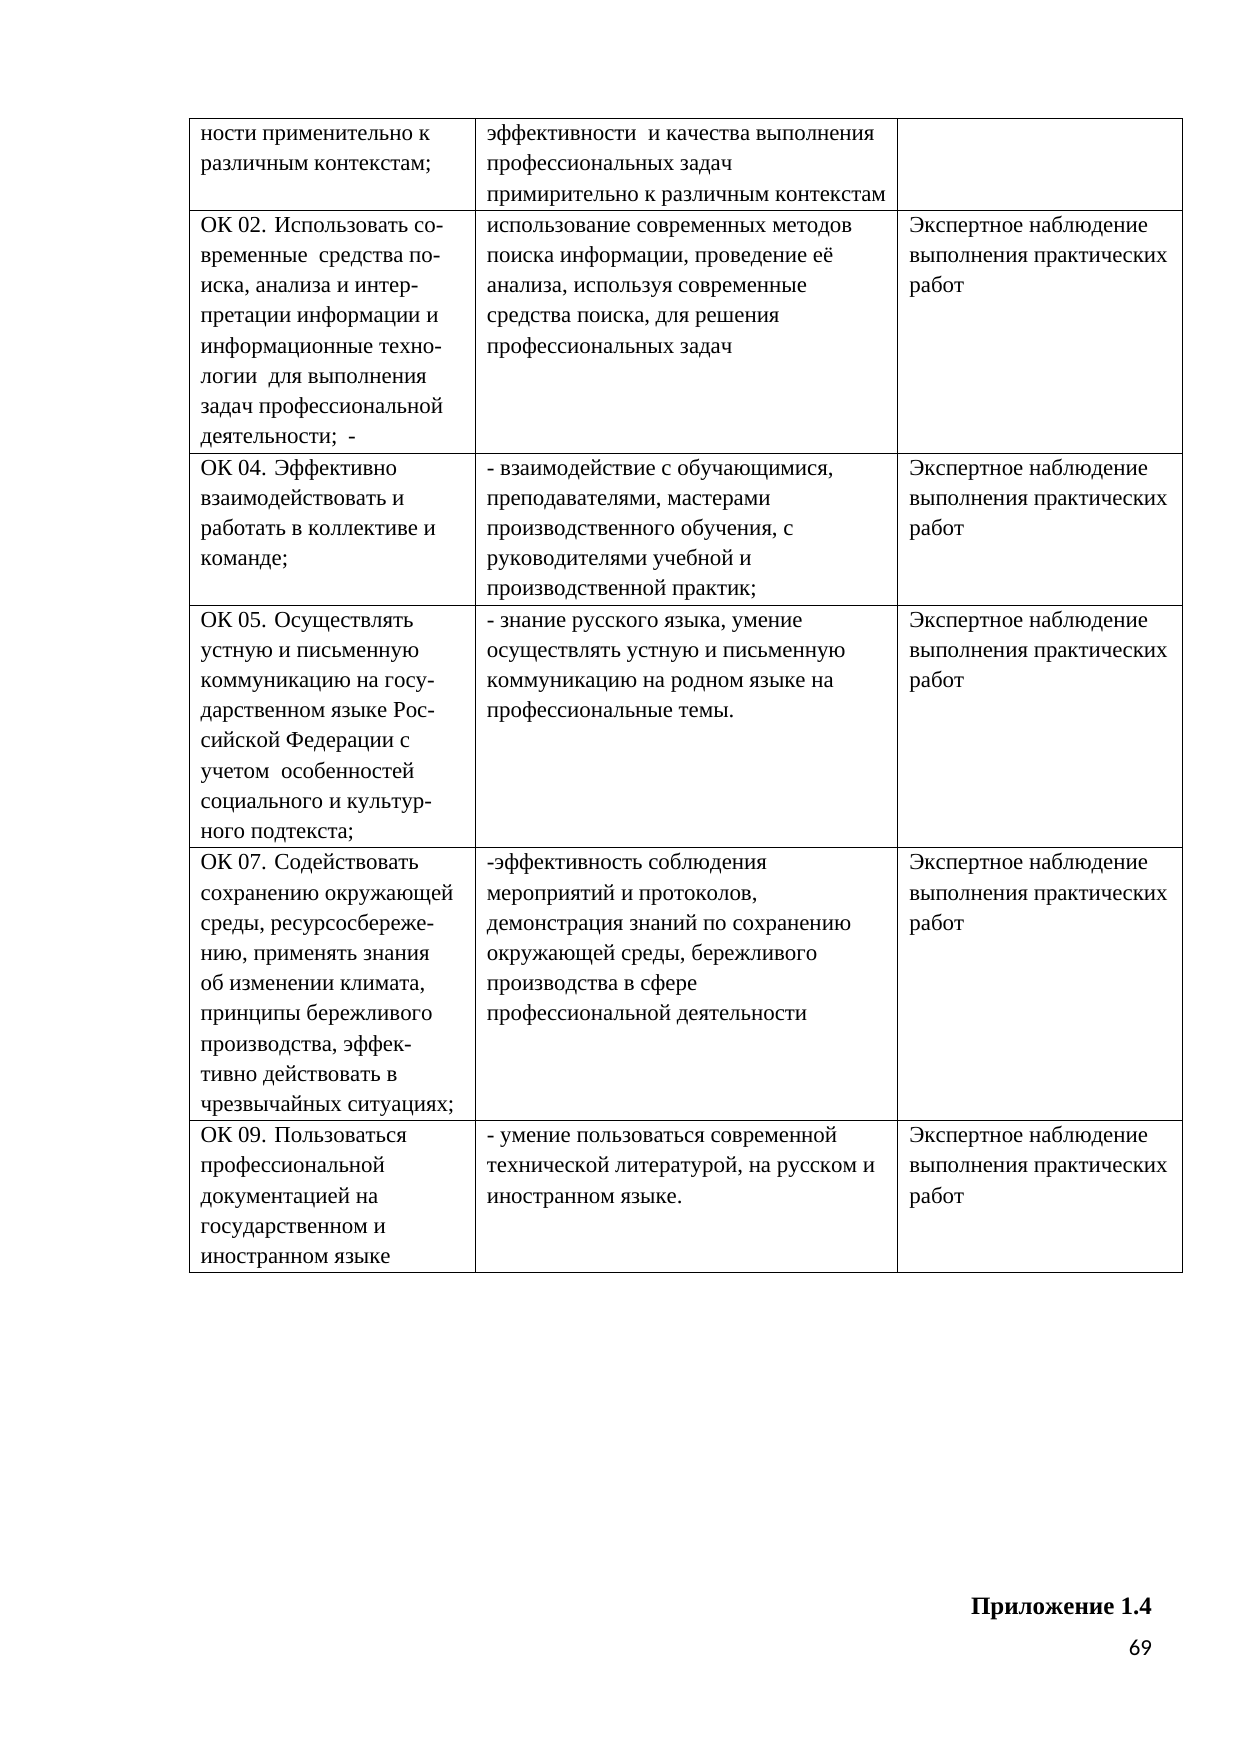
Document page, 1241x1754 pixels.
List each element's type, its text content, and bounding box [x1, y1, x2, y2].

table_cell -эффективность соблюдения мероприятий и протоколов, демонстрация знаний по сохранению окружающей среды, бережливого производства в сфере профессиональной деятельности [476, 848, 897, 1120]
table_cell ОК 02. Использовать со-временные средства по-иска, анализа и интер-претации информации и информационные техно-логии для выполнения задач профессиональной деятельности; - [190, 211, 475, 452]
table_cell - взаимодействие с обучающимися, преподавателями, мастерами производственного обучения, с руководителями учебной и производственной практик; [476, 454, 897, 604]
table_cell - умение пользоваться современной технической литературой, на русском и иностранном языке. [476, 1121, 897, 1272]
table_cell использование современных методов поиска информации, проведение её анализа, используя современные средства поиска, для решения профессиональных задач [476, 211, 897, 452]
table_cell ОК 05. Осуществлять устную и письменную коммуникацию на госу-дарственном языке Рос-сийской Федерации с учетом особенностей социального и культур-ного подтекста; [190, 606, 475, 847]
table_cell ОК 04. Эффективно взаимодействовать и работать в коллективе и команде; [190, 454, 475, 604]
table_cell Экспертное наблюдение выполнения практических работ [898, 606, 1182, 847]
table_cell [476, 119, 897, 210]
table_cell - знание русского языка, умение осуществлять устную и письменную коммуникацию на родном языке на профессиональные темы. [476, 606, 897, 847]
table_cell Экспертное наблюдение выполнения практических работ [898, 454, 1182, 604]
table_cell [190, 119, 475, 210]
text Приложение 1.4 [148, 1591, 1152, 1620]
table_cell ОК 09. Пользоваться профессиональной документацией на государственном и иностранном языке [190, 1121, 475, 1272]
table_cell Экспертное наблюдение выполнения практических работ [898, 211, 1182, 452]
table_cell Экспертное наблюдение выполнения практических работ [898, 848, 1182, 1120]
table_cell ОК 07. Содействовать сохранению окружающей среды, ресурсосбереже-нию, применять знания об изменении климата, принципы бережливого производства, эффек-тивно действовать в чрезвычайных ситуациях; [190, 848, 475, 1120]
table_cell Экспертное наблюдение выполнения практических работ [898, 1121, 1182, 1272]
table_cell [898, 119, 1182, 210]
